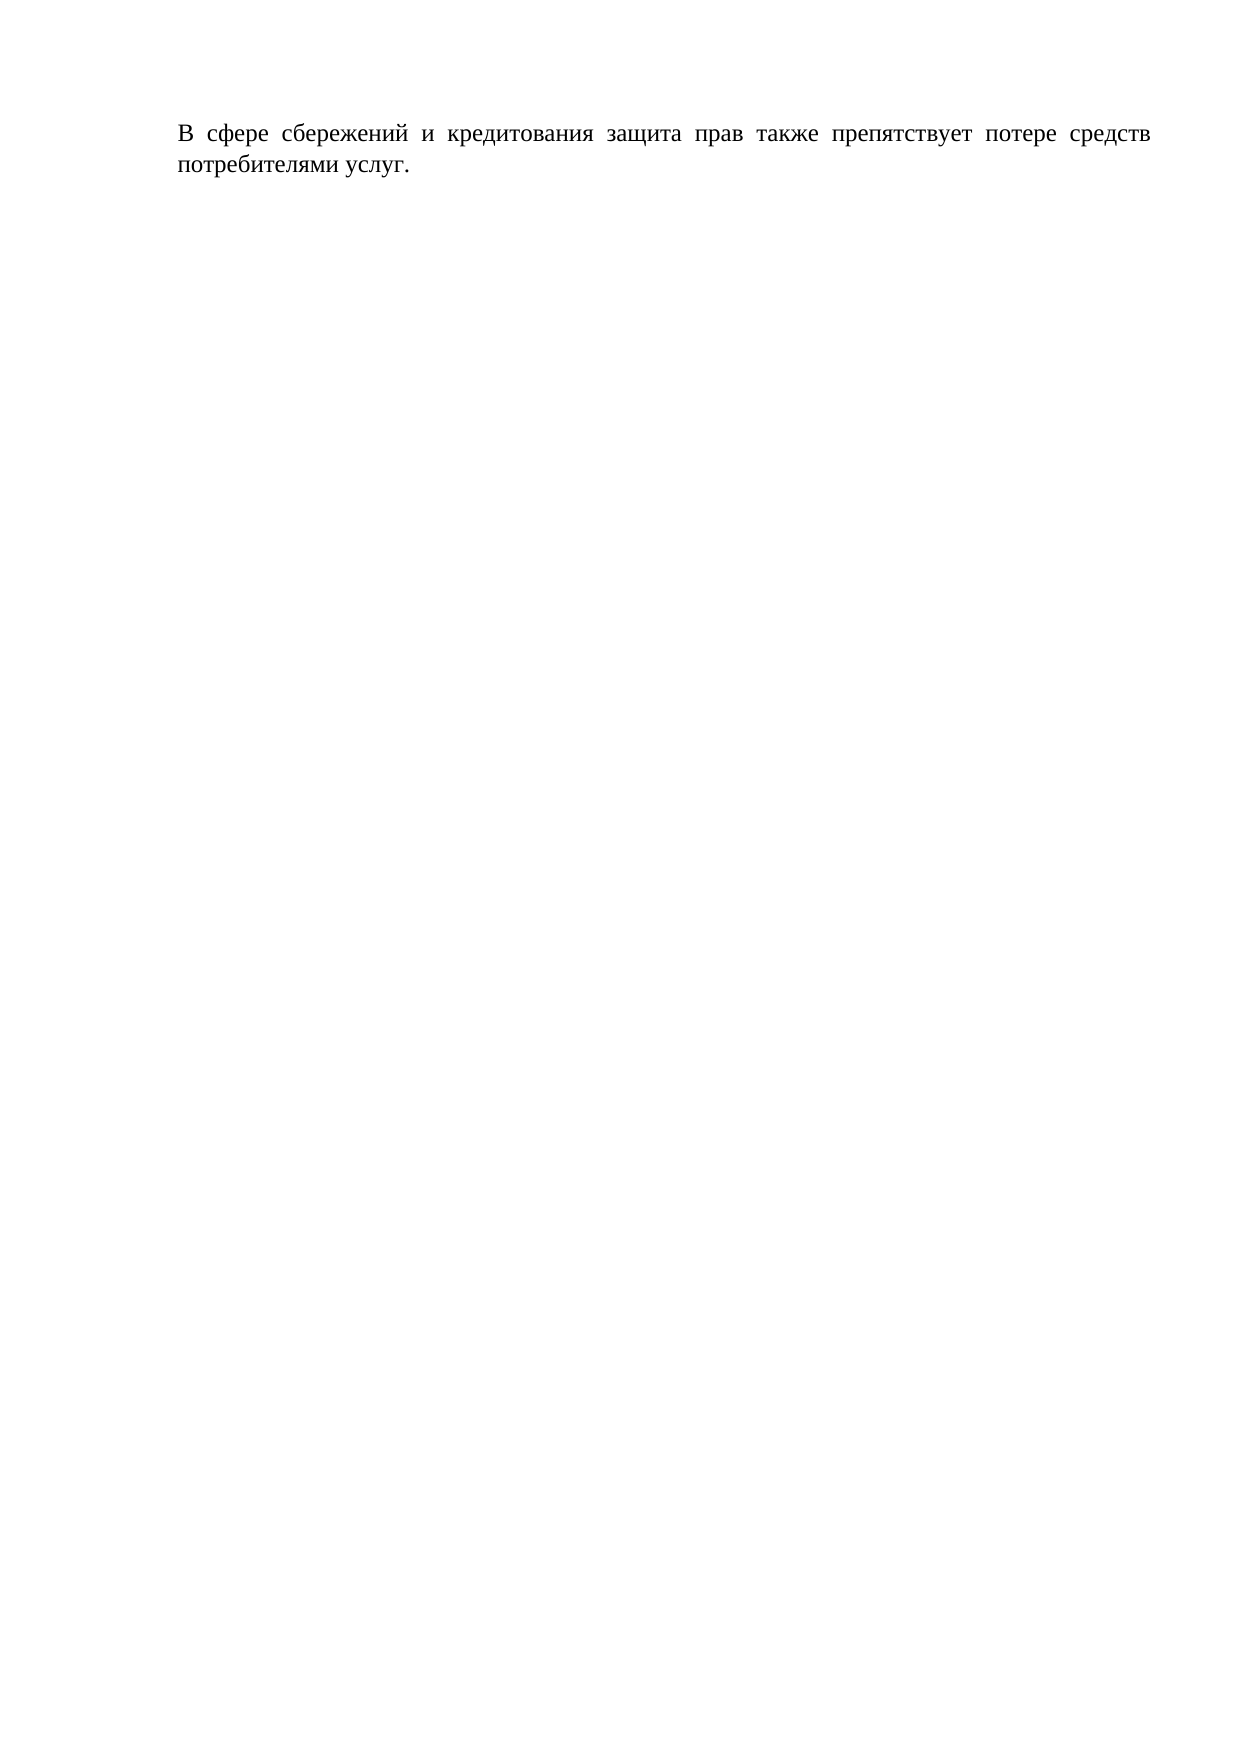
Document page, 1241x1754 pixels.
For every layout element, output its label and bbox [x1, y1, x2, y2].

text [177, 118, 1152, 178]
